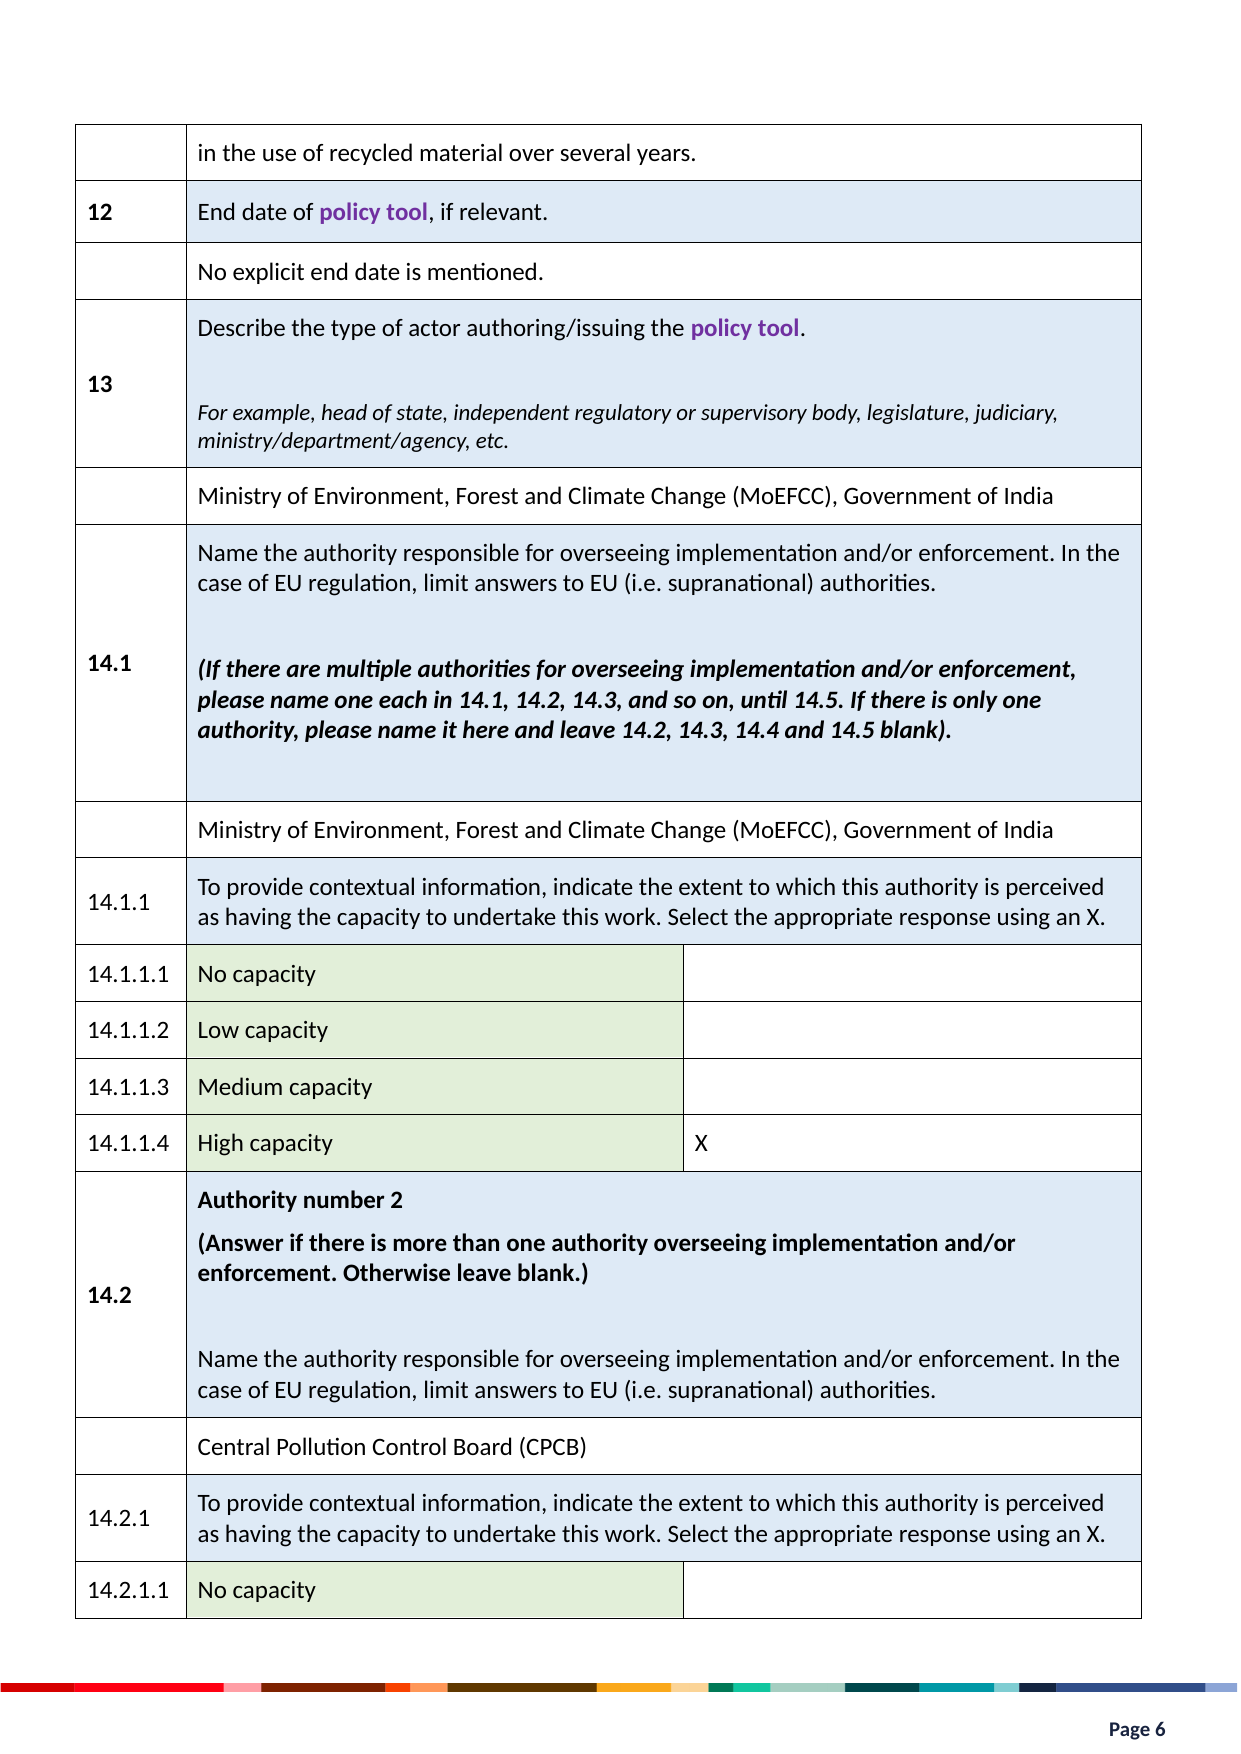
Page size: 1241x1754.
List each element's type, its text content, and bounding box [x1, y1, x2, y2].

table_cell [684, 1059, 1141, 1114]
table_cell No capacity [187, 1562, 683, 1617]
table_cell 14.2.1 [76, 1475, 186, 1561]
table_cell Describe the type of actor authoring/issuing the policy tool. For example, head of state, independent regulatory or supervisory body, legislature, judiciary, ministry/department/agency, etc. [187, 300, 1141, 467]
table_cell [76, 1418, 186, 1474]
table_cell [76, 125, 186, 180]
table_cell 14.2.1.1 [76, 1562, 186, 1617]
table_cell 12 [76, 181, 186, 242]
table_cell 14.1.1.1 [76, 945, 186, 1001]
table_cell No capacity [187, 945, 683, 1001]
table_cell [684, 945, 1141, 1001]
table_cell [76, 243, 186, 299]
table_cell End date of policy tool, if relevant. [187, 181, 1141, 242]
table_cell 14.2 [76, 1172, 186, 1417]
table_cell Ministry of Environment, Forest and Climate Change (MoEFCC), Government of India [187, 802, 1141, 857]
table_cell Name the authority responsible for overseeing implementation and/or enforcement. In the case of EU regulation, limit answers to EU (i.e. supranational) authorities. (If there are multiple authorities for overseeing implementation and/or enforcement, please name one each in 14.1, 14.2, 14.3, and so on, until 14.5. If there is only one authority, please name it here and leave 14.2, 14.3, 14.4 and 14.5 blank). [187, 525, 1141, 801]
table_cell 14.1.1.2 [76, 1002, 186, 1057]
table_cell Medium capacity [187, 1059, 683, 1114]
table_cell Central Pollution Control Board (CPCB) [187, 1418, 1141, 1474]
table_cell 13 [76, 300, 186, 467]
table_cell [187, 125, 1141, 180]
table_cell 14.1.1.4 [76, 1115, 186, 1171]
table_cell To provide contextual information, indicate the extent to which this authority is perceived as having the capacity to undertake this work. Select the appropriate response using an X. [187, 1475, 1141, 1561]
table_cell [684, 1002, 1141, 1057]
table_cell 14.1.1.3 [76, 1059, 186, 1114]
table_cell X [684, 1115, 1141, 1171]
table_cell [76, 468, 186, 523]
table_cell 14.1 [76, 525, 186, 801]
table_cell [684, 1562, 1141, 1617]
table_cell Ministry of Environment, Forest and Climate Change (MoEFCC), Government of India [187, 468, 1141, 523]
table_cell High capacity [187, 1115, 683, 1171]
picture [0, 1683, 1236, 1692]
table_cell 14.1.1 [76, 858, 186, 944]
table_cell Authority number 2 (Answer if there is more than one authority overseeing implementation and/or enforcement. Otherwise leave blank.) Name the authority responsible for overseeing implementation and/or enforcement. In the case of EU regulation, limit answers to EU (i.e. supranational) authorities. [187, 1172, 1141, 1417]
table_cell Low capacity [187, 1002, 683, 1057]
table_cell [76, 802, 186, 857]
table_cell To provide contextual information, indicate the extent to which this authority is perceived as having the capacity to undertake this work. Select the appropriate response using an X. [187, 858, 1141, 944]
table_cell No explicit end date is mentioned. [187, 243, 1141, 299]
